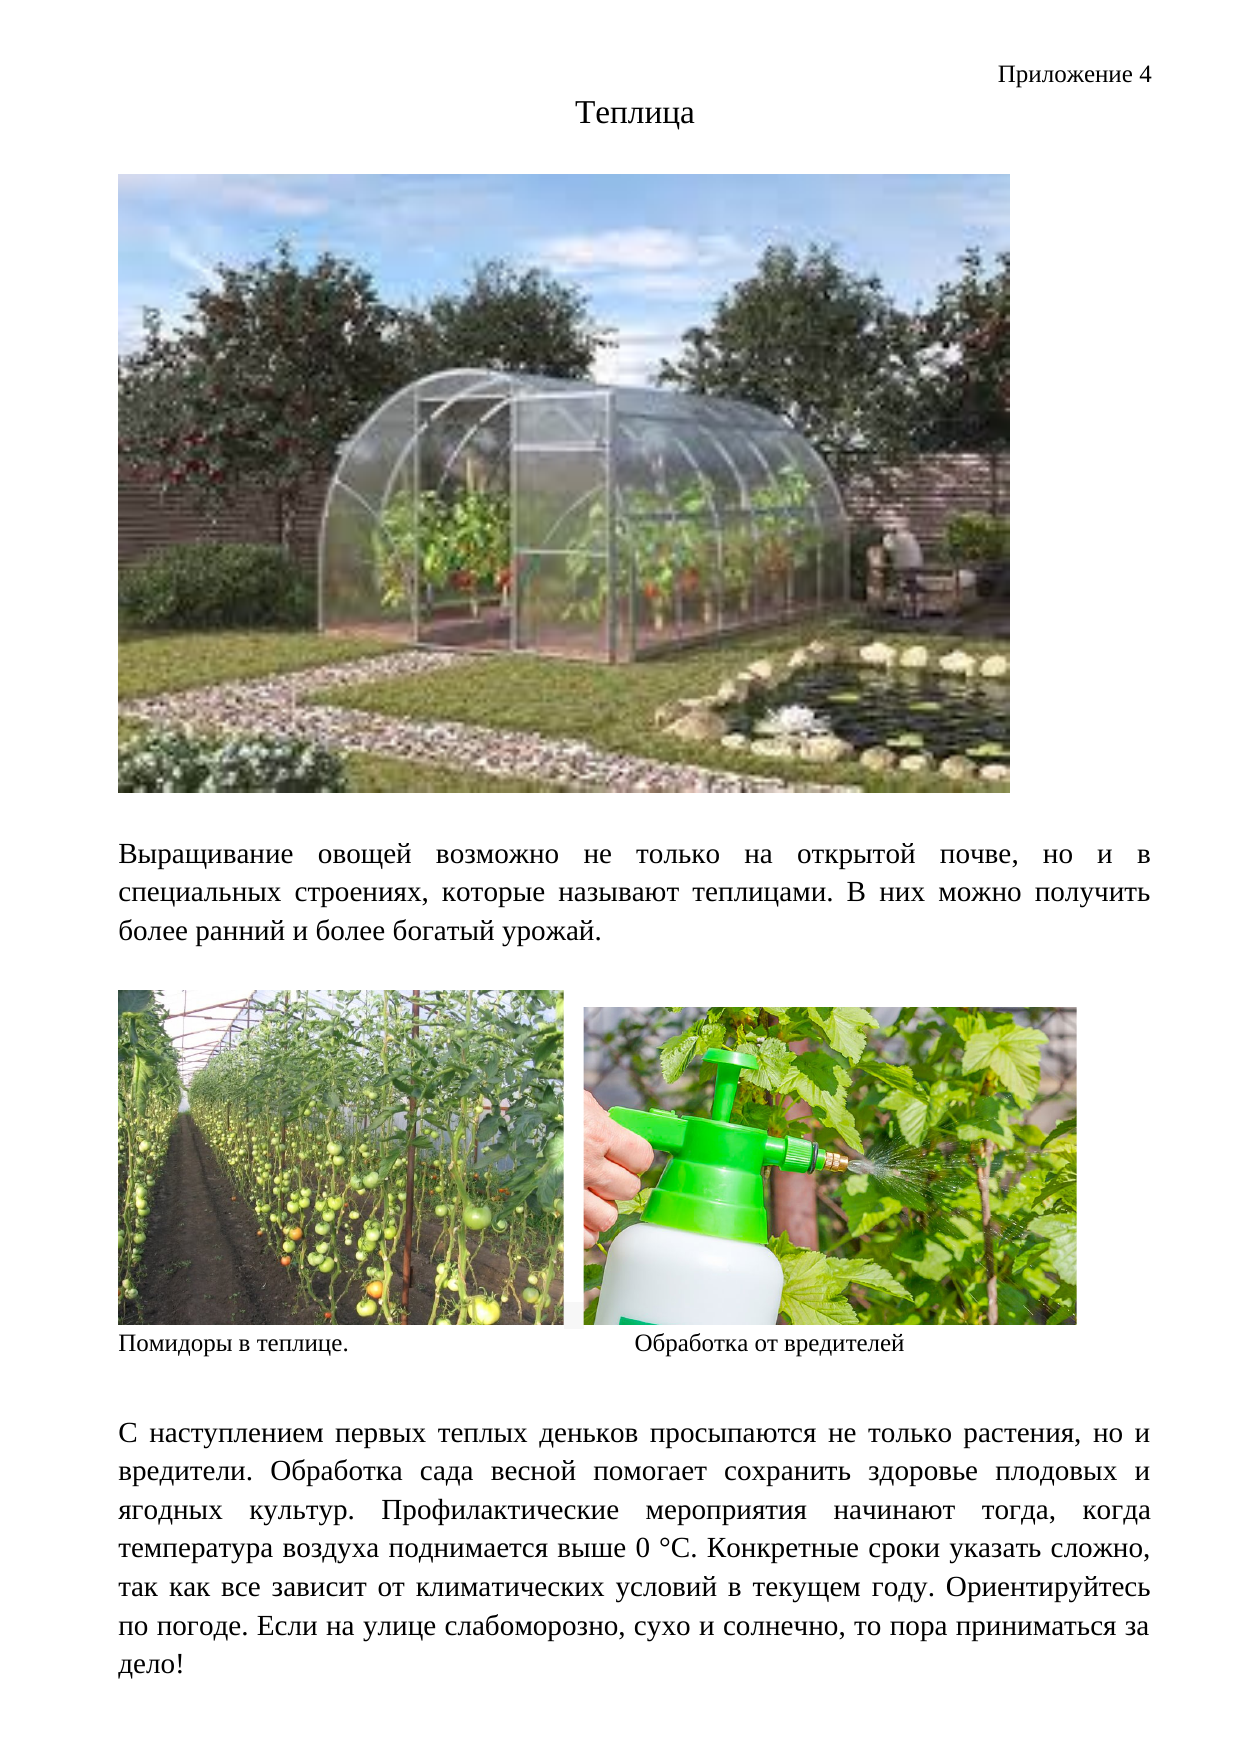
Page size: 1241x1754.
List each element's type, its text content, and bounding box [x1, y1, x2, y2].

picture [118, 990, 564, 1325]
text Приложение 4 [118, 59, 1152, 88]
picture [118, 174, 1010, 793]
text Помидоры в теплице. Обработка от вредителей [118, 1328, 1152, 1357]
picture [583, 1007, 1077, 1325]
text С наступлением первых теплых деньков просыпаются не только растения, но и вредители. Обработка сада весной помогает сохранить здоровье плодовых и ягодных культур. Профилактические мероприятия начинают тогда, когда температура воздуха поднимается выше 0 °C. Конкретные сроки указать сложно, так как все зависит от климатических условий в текущем году. Ориентируйтесь по погоде. Если на улице слабоморозно, сухо и солнечно, то пора приниматься за дело! [118, 1415, 1152, 1680]
text Выращивание овощей возможно не только на открытой почве, но и в специальных строениях, которые называют теплицами. В них можно получить более ранний и более богатый урожай. [118, 836, 1152, 946]
text Теплица [118, 92, 1152, 130]
